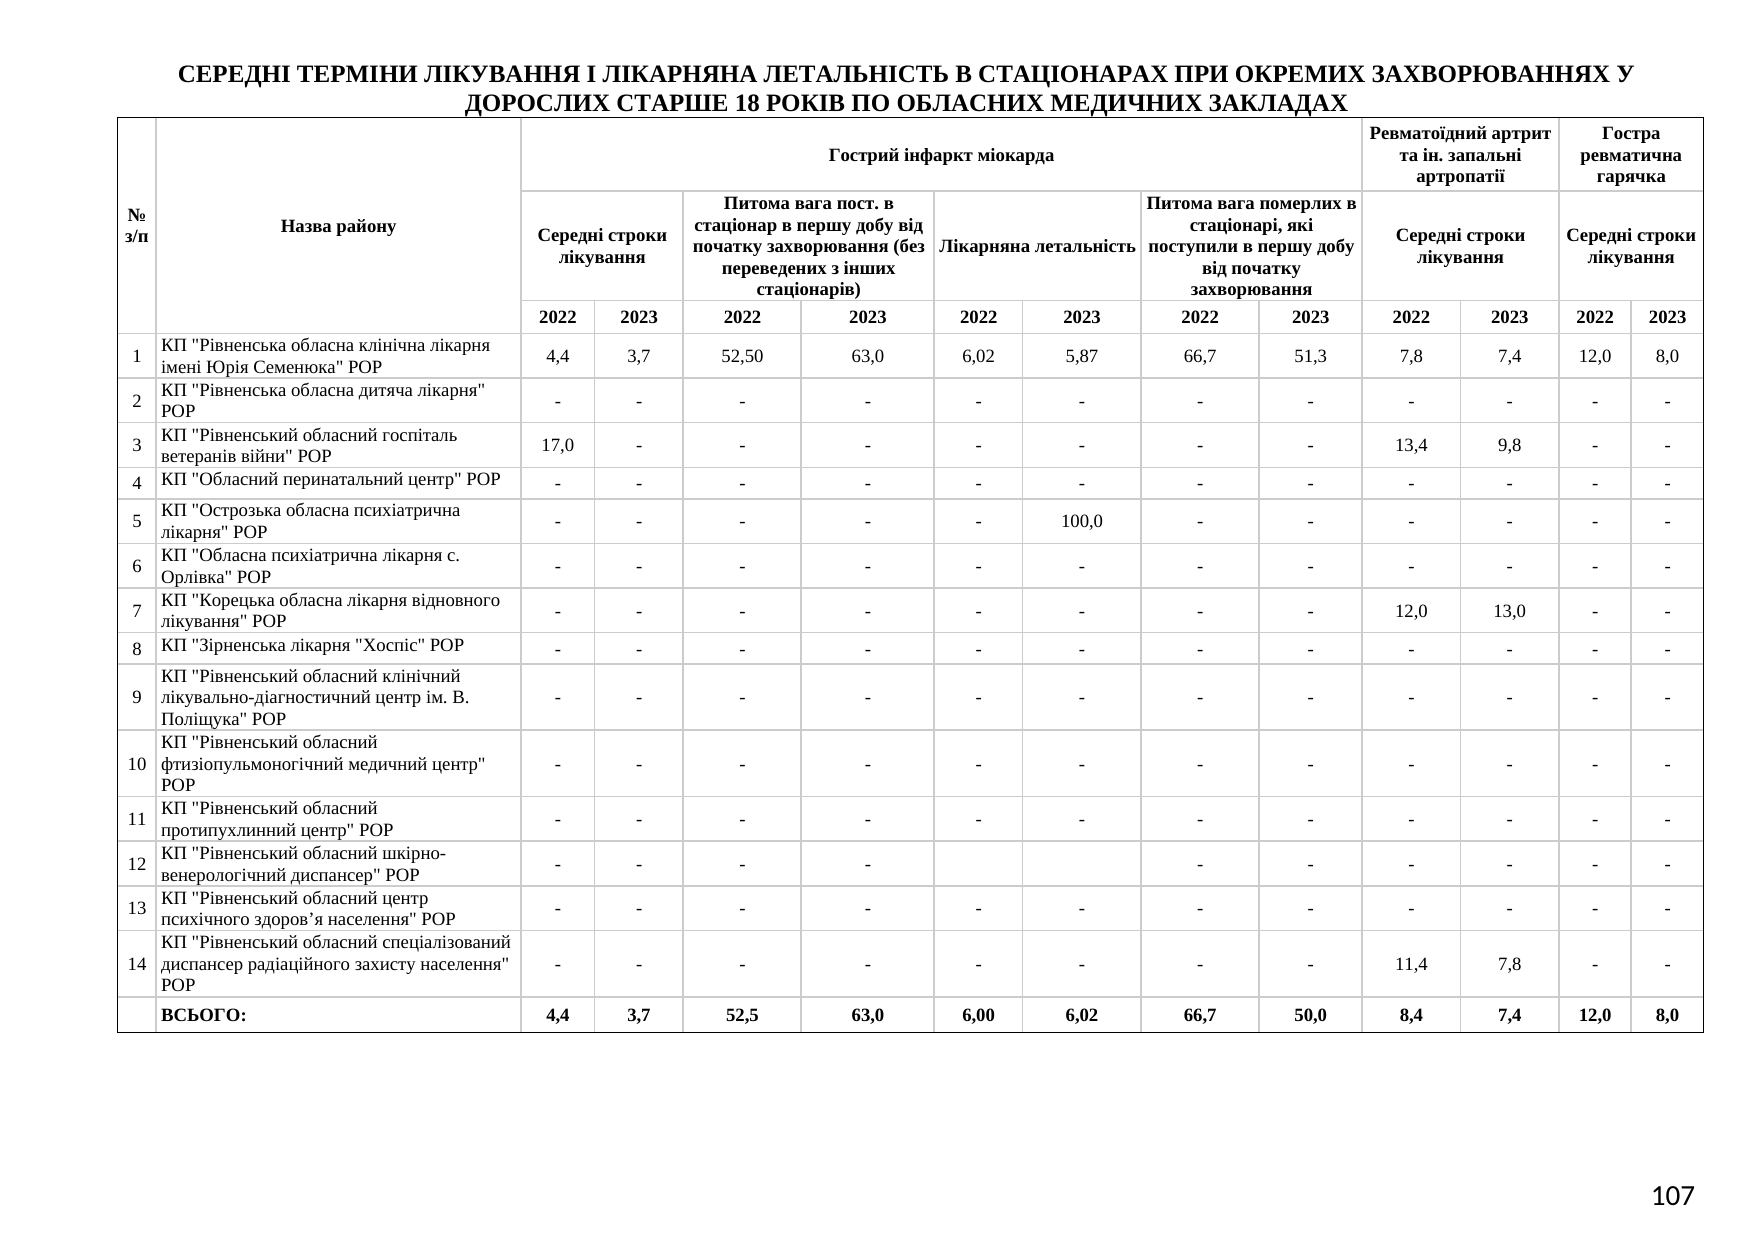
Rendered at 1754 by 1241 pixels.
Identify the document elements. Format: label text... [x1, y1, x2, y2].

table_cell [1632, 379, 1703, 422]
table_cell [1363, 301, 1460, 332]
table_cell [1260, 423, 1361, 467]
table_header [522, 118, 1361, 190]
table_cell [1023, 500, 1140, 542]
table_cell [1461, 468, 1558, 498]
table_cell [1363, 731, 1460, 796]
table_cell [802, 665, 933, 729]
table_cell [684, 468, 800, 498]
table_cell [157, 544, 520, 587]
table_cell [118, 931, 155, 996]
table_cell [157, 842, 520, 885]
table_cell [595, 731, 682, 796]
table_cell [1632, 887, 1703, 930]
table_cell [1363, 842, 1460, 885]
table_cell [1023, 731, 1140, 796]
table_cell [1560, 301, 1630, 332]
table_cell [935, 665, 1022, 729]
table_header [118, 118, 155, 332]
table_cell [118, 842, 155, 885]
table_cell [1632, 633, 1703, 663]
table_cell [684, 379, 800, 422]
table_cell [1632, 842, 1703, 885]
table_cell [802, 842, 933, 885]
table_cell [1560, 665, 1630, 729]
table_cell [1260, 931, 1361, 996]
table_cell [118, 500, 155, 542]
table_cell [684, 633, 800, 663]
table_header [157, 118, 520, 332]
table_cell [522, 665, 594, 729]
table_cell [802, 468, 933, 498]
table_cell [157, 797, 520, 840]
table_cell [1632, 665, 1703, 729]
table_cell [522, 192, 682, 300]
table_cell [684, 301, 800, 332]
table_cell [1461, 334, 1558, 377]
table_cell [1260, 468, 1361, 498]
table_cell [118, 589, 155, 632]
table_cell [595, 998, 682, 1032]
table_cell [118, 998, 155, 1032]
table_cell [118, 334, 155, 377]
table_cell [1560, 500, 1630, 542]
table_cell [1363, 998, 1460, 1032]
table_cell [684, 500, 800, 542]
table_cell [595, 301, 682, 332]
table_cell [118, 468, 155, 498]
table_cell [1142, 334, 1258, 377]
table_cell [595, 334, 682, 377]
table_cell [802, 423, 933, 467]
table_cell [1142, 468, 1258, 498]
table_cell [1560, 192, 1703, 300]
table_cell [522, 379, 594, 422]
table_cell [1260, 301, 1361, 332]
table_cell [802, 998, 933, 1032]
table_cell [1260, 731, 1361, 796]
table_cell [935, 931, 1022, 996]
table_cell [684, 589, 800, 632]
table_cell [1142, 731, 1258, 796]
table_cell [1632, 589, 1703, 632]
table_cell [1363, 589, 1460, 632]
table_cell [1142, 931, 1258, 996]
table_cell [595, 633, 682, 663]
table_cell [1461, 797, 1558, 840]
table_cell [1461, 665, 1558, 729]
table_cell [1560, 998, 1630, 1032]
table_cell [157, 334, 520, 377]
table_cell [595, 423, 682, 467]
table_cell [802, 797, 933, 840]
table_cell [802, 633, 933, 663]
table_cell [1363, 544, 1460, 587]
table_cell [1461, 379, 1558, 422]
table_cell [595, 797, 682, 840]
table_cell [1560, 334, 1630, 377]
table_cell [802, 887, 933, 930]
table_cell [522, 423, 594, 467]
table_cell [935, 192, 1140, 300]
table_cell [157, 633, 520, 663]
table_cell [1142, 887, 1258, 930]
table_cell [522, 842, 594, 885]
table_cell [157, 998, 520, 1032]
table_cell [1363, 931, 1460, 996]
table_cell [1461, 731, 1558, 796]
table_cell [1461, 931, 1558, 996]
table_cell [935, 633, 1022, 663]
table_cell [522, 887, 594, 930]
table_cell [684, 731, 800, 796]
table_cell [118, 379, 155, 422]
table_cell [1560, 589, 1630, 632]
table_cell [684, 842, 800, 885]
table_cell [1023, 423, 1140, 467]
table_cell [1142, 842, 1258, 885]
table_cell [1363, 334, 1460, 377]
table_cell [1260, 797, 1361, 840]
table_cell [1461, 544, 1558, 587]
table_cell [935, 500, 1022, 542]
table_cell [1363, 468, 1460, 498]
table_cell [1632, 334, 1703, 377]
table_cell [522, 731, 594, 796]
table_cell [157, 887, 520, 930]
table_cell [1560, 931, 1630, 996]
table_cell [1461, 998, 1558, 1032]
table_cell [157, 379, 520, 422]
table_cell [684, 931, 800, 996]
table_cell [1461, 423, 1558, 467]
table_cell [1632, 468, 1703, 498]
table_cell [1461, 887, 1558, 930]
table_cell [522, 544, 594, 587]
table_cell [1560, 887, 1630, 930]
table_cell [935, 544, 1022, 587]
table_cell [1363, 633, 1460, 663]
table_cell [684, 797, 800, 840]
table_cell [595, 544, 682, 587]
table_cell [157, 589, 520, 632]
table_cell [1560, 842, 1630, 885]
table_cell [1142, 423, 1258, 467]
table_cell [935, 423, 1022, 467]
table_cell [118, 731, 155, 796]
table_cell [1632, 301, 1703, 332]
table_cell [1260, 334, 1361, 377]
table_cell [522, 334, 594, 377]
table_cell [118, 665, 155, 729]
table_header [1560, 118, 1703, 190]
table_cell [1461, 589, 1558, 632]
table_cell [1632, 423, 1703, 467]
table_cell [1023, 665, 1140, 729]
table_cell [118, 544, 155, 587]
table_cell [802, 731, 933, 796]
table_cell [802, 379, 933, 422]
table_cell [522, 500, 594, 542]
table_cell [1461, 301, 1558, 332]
text СЕРЕДНІ ТЕРМІНИ ЛІКУВАННЯ І ЛІКАРНЯНА ЛЕТАЛЬНІСТЬ В СТАЦІОНАРАХ ПРИ ОКРЕМИХ ЗАХВОРЮВАННЯХ У ДОРОСЛИХ СТАРШЕ 18 РОКІВ ПО ОБЛАСНИХ МЕДИЧНИХ ЗАКЛАДАХ [118, 59, 1695, 117]
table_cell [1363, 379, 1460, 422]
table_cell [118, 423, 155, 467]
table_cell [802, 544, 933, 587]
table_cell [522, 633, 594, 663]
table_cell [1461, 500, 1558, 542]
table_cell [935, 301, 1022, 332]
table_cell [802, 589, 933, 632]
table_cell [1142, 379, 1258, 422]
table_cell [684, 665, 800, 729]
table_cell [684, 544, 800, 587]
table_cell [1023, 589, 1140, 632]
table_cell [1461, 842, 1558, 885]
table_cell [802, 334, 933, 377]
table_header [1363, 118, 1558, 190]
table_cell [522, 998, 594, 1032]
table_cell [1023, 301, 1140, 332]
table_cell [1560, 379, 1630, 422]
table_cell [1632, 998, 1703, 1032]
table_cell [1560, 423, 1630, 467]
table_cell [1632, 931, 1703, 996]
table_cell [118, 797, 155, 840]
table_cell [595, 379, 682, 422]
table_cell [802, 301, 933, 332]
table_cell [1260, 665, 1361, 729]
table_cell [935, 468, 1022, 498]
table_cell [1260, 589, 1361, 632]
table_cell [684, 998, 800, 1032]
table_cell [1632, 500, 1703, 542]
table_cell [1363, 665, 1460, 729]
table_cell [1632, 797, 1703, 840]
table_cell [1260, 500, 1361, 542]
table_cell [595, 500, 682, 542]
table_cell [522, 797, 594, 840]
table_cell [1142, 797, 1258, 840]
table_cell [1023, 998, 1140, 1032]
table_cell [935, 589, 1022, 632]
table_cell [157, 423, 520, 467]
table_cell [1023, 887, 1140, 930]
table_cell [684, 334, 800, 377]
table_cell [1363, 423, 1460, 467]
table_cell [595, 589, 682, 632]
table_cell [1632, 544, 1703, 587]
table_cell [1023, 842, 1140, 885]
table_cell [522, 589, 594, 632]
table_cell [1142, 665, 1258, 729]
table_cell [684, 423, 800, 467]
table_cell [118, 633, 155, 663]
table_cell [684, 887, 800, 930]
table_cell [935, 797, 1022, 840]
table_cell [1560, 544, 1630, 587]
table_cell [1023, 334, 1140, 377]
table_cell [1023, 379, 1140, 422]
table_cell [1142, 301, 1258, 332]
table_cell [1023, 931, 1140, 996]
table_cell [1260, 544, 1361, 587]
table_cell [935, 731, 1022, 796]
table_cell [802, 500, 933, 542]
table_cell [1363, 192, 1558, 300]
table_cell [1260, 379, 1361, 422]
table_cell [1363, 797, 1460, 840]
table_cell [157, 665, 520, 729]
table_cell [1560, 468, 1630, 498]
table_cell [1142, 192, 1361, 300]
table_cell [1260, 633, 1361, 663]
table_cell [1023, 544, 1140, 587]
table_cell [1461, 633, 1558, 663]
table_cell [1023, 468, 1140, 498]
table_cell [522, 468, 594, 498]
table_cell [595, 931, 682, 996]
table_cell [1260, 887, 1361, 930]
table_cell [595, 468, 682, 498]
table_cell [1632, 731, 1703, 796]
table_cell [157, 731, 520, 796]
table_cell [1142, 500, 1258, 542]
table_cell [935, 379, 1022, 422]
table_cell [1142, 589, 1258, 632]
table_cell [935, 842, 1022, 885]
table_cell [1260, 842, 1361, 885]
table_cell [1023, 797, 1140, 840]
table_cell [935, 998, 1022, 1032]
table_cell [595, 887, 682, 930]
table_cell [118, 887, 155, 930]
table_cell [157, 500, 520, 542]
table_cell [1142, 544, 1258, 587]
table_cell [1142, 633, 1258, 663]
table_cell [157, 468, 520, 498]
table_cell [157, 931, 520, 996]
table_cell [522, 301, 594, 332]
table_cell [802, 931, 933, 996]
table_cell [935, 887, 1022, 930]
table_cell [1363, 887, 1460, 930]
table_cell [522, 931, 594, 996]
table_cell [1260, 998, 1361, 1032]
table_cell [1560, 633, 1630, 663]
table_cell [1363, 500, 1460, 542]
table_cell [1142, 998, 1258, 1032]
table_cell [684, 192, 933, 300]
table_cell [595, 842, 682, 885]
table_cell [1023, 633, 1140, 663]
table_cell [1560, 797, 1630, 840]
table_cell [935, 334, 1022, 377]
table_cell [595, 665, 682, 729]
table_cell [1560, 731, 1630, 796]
